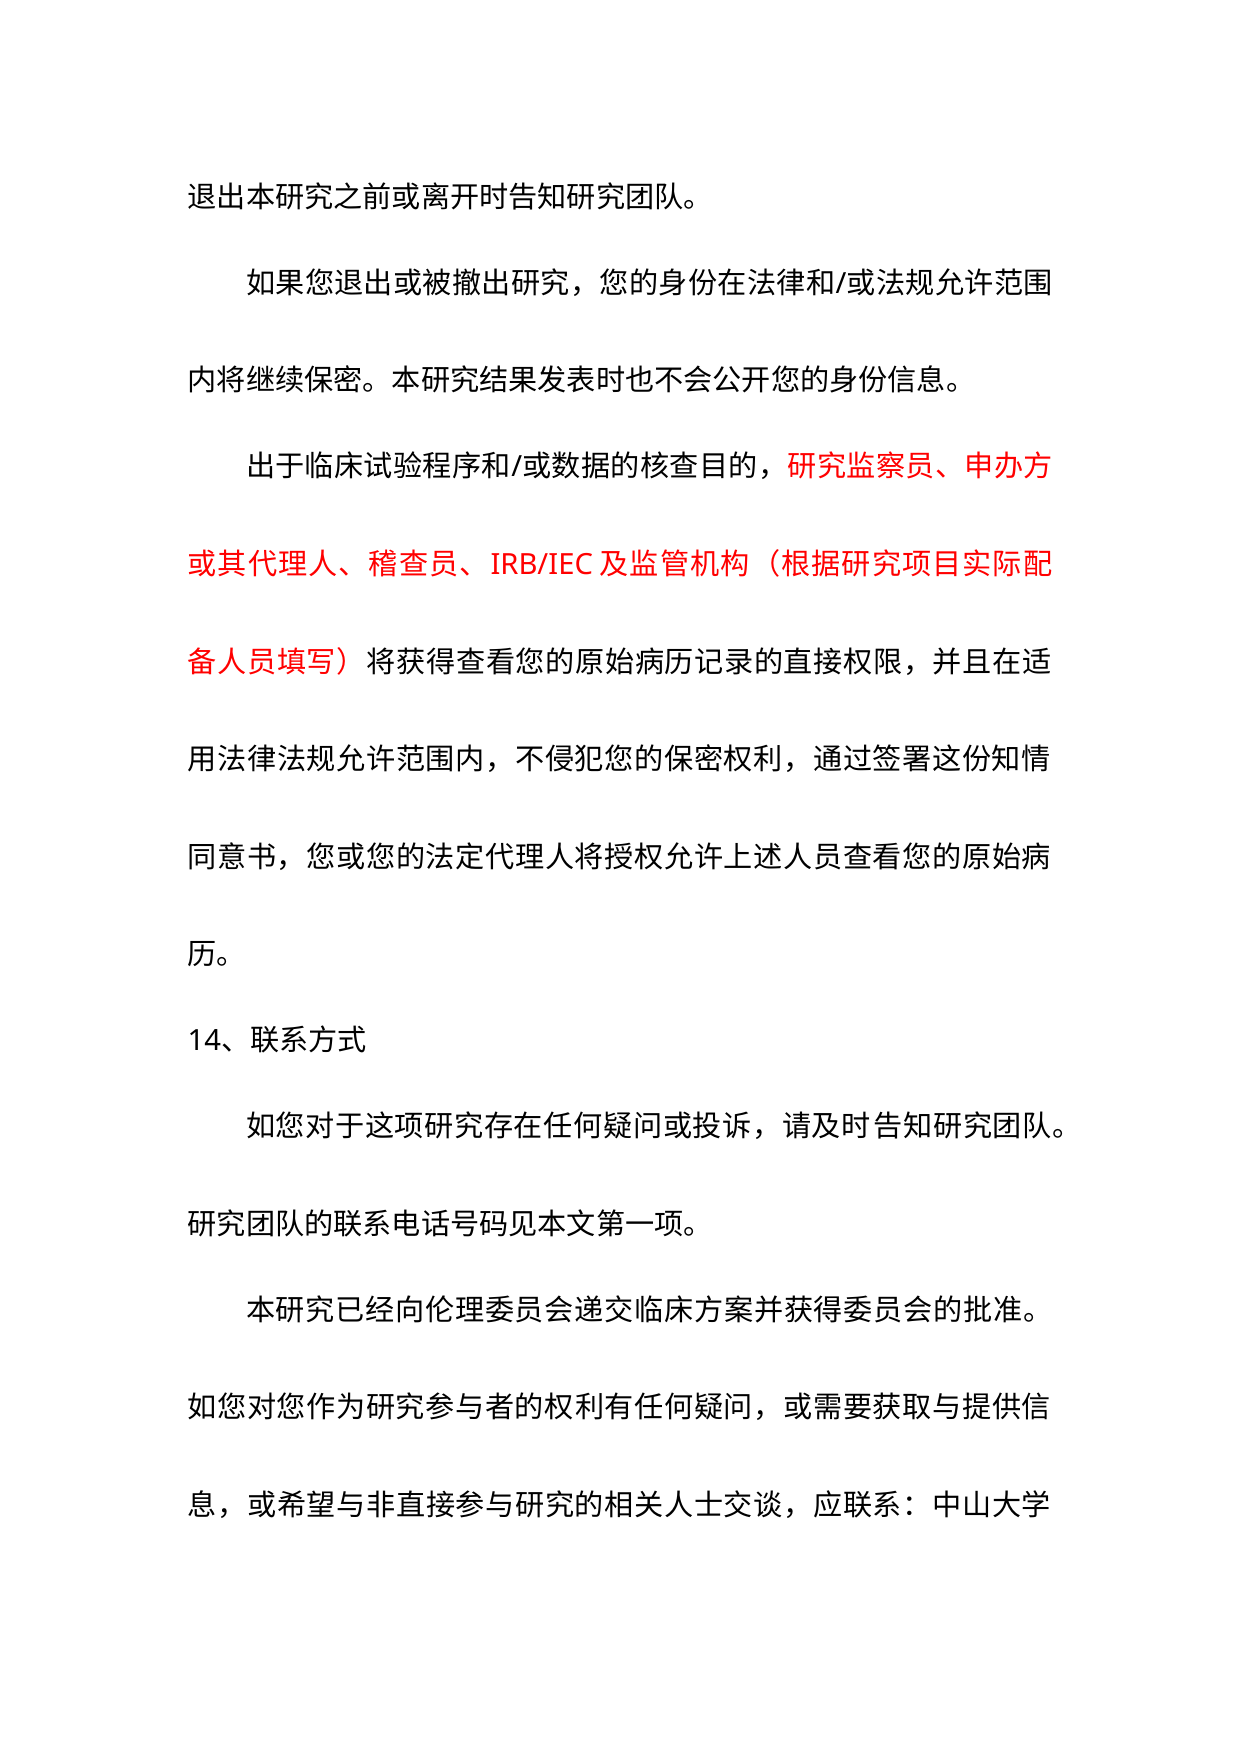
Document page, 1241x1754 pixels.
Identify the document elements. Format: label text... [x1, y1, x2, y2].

text 如您对于这项研究存在任何疑问或投诉，请及时告知研究团队。研究团队的联系电话号码见本文第一项。 [187, 1092, 1053, 1254]
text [187, 1275, 1053, 1535]
text 14、联系方式 [187, 1005, 1053, 1070]
text 如果您退出或被撤出研究，您的身份在法律和/或法规允许范围内将继续保密。本研究结果发表时也不会公开您的身份信息。 [187, 248, 1053, 411]
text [187, 162, 1053, 227]
text 出于临床试验程序和/或数据的核查目的，研究监察员、申办方或其代理人、稽查员、IRB/IEC及监管机构（根据研究项目实际配备人员填写）将获得查看您的原始病历记录的直接权限，并且在适用法律法规允许范围内，不侵犯您的保密权利，通过签署这份知情同意书，您或您的法定代理人将授权允许上述人员查看您的原始病历。 [187, 432, 1053, 984]
